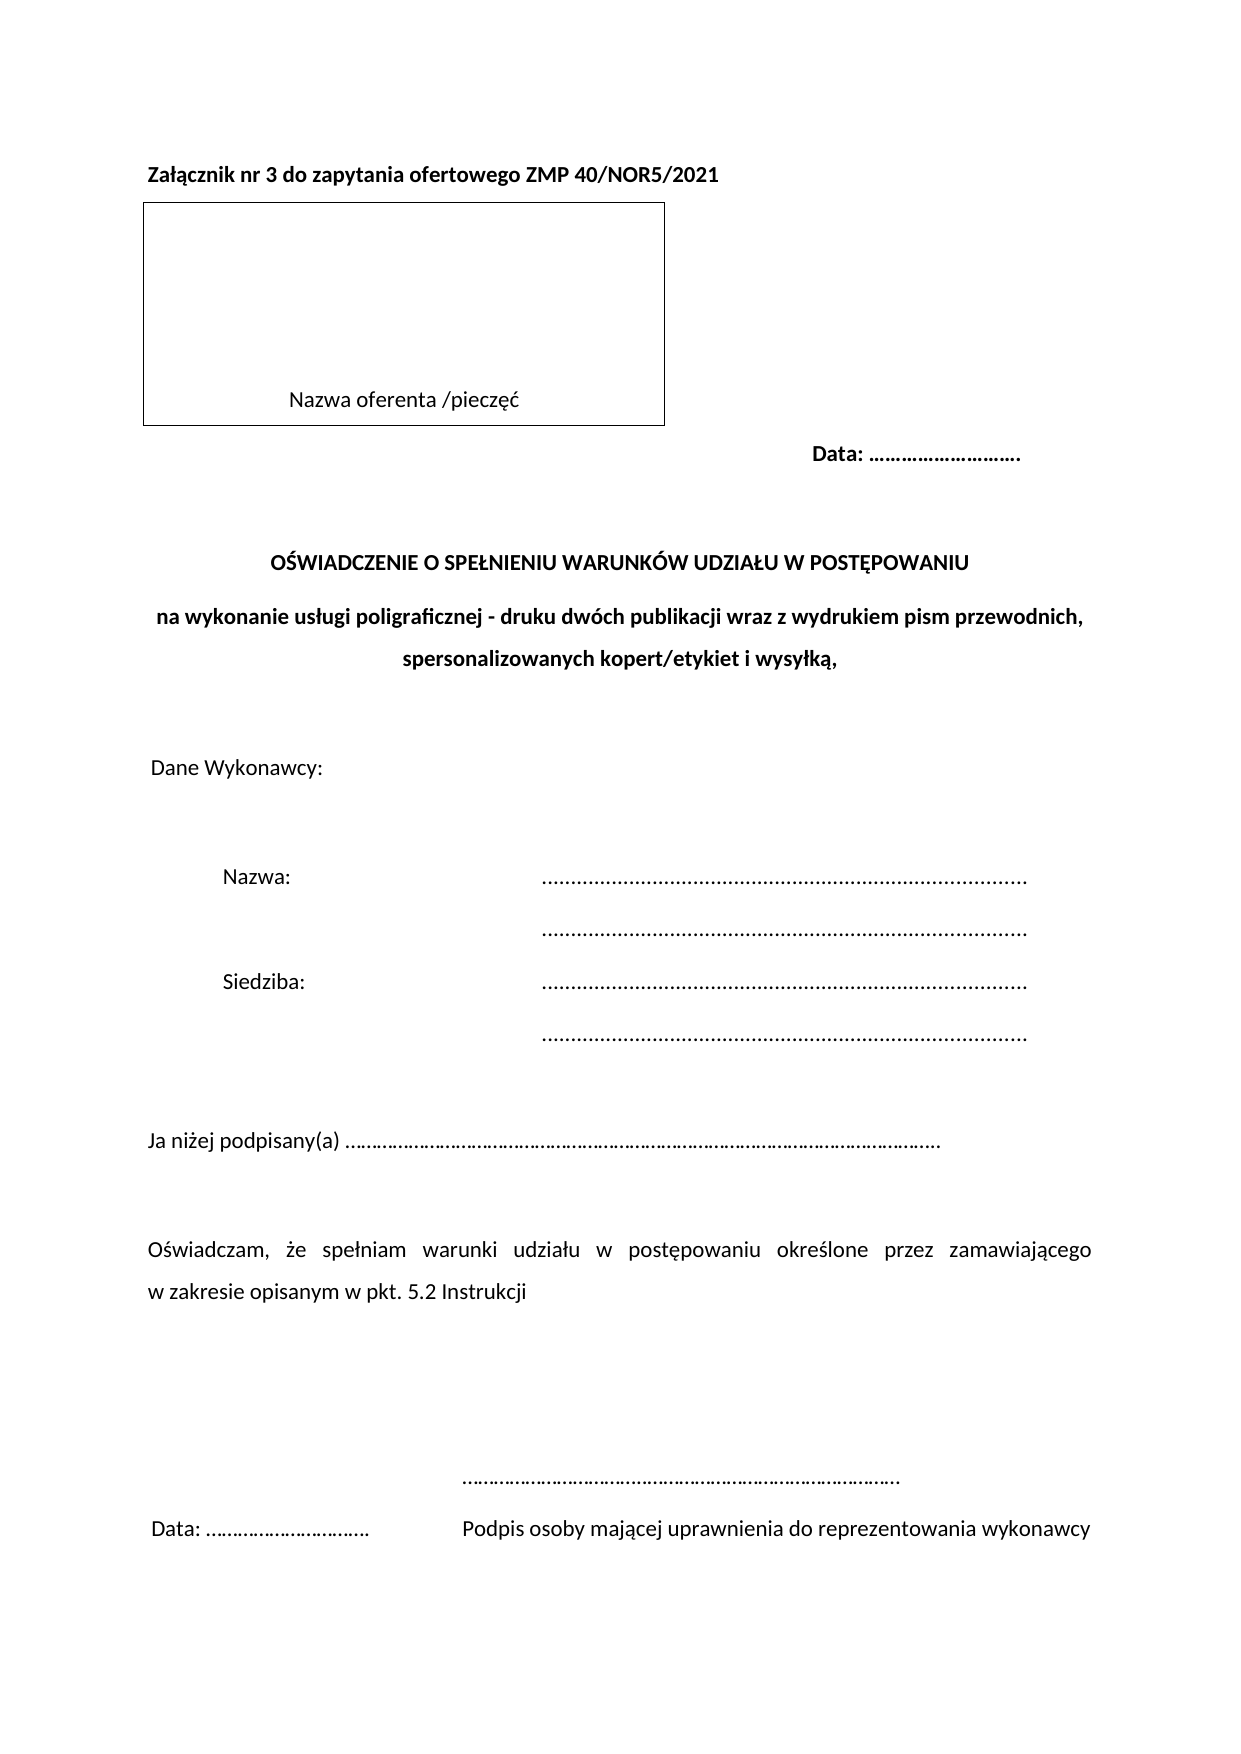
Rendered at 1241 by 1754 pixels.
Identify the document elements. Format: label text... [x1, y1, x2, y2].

table_header ……………………………..………………………………………… [455, 1374, 1111, 1502]
text Nazwa: [223, 862, 1093, 890]
text OŚWIADCZENIE O SPEŁNIENIU WARUNKÓW UDZIAŁU W POSTĘPOWANIU [148, 548, 1093, 576]
table_header Nazwa oferenta /pieczęć [144, 203, 664, 425]
text na wykonanie usługi poligraficznej - druku dwóch publikacji wraz z wydrukiem pism przewodnich, spersonalizowanych kopert/etykiet i wysyłką, [148, 602, 1093, 672]
text Dane Wykonawcy: [151, 753, 1093, 781]
text Data: ………………………. [148, 439, 1093, 467]
table_cell Podpis osoby mającej uprawnienia do reprezentowania wykonawcy [455, 1502, 1111, 1554]
text Ja niżej podpisany(a) ………………………………………………………………………………………………….. [148, 1127, 1093, 1154]
text Siedziba: [223, 967, 1093, 995]
table_header Data: …………………………. [144, 1374, 455, 1554]
text Załącznik nr 3 do zapytania ofertowego ZMP 40/NOR5/2021 [148, 160, 1093, 188]
text Oświadczam, że spełniam warunki udziału w postępowaniu określone przez zamawiającego w zakresie opisanym w pkt. 5.2 Instrukcji [148, 1236, 1093, 1306]
